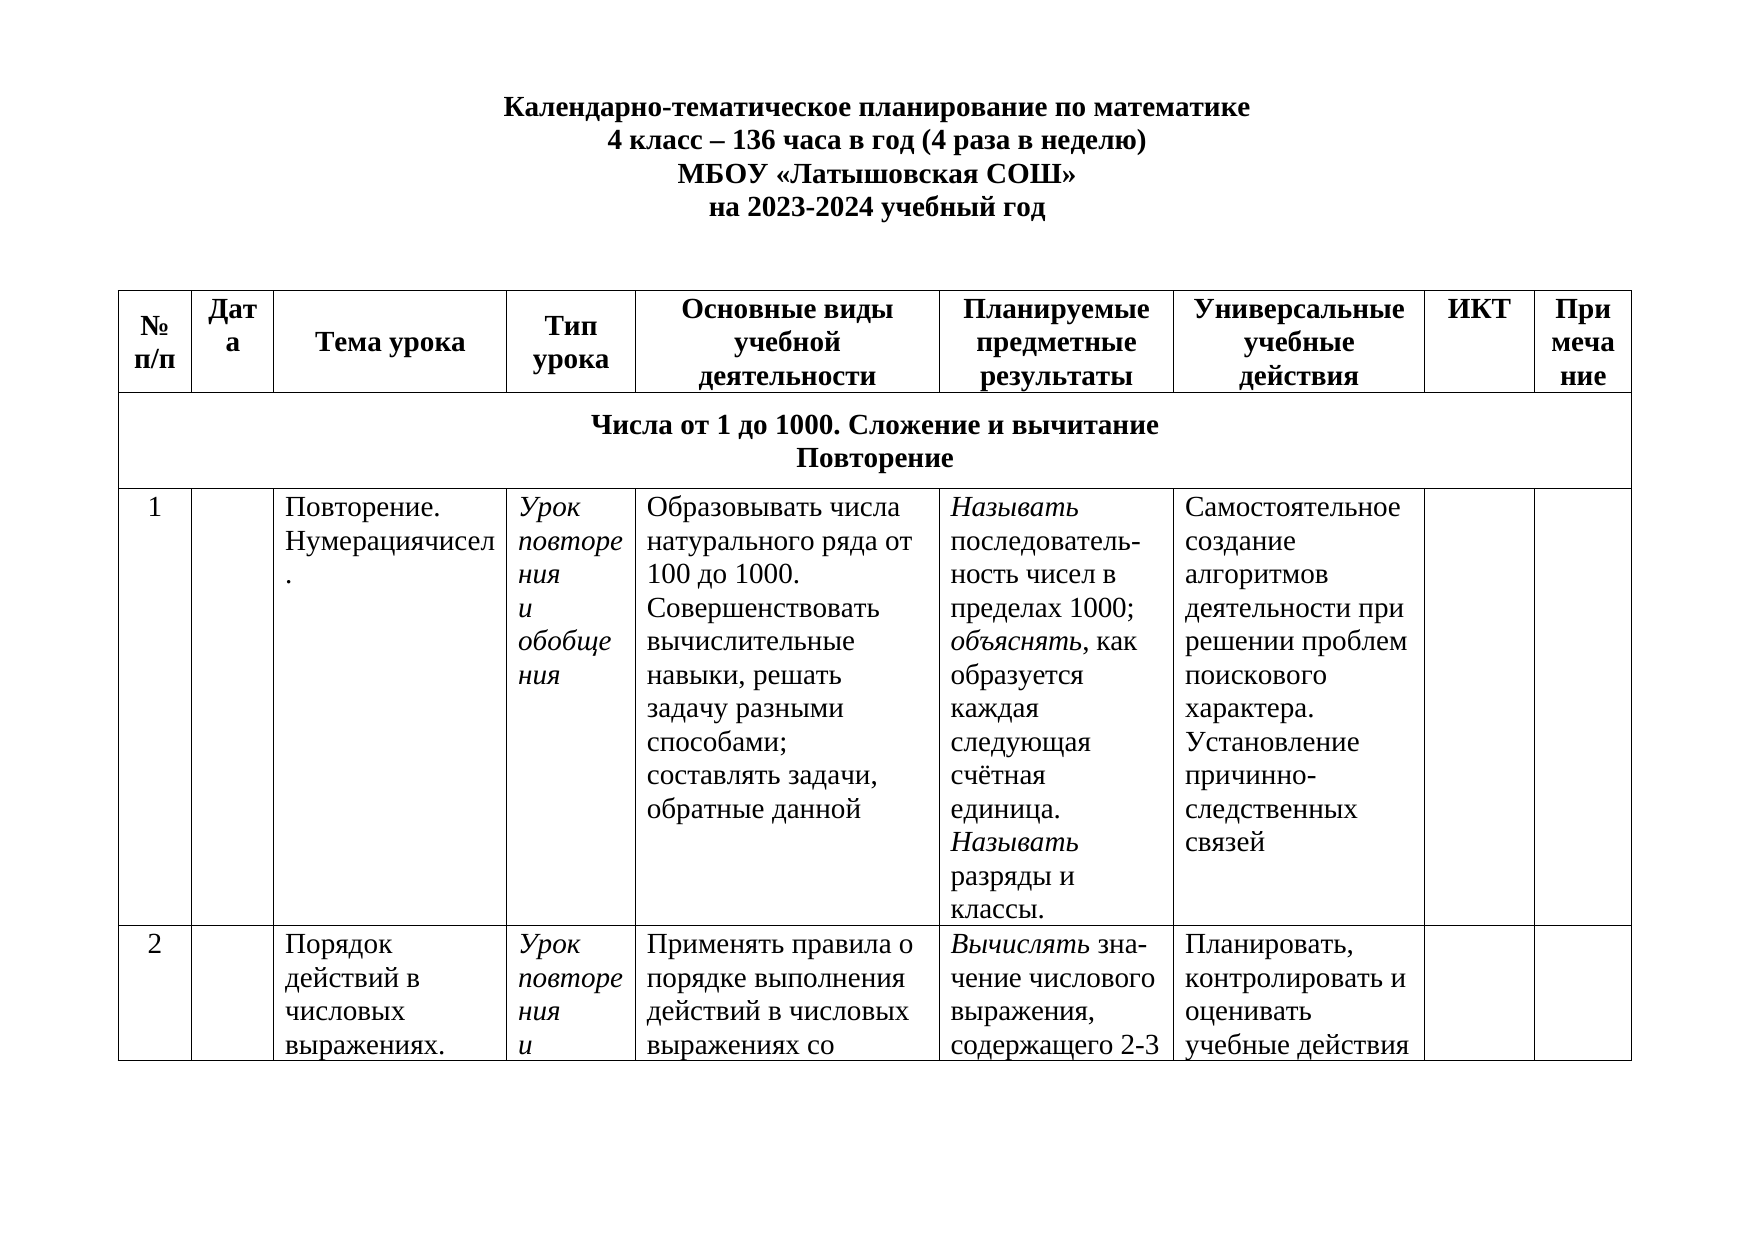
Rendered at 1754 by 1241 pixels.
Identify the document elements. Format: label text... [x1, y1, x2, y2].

table_header Тип урока [507, 291, 635, 392]
table_header № п/п [119, 291, 191, 392]
table_header Основные виды учебной деятельности [636, 291, 939, 392]
table_cell 1 [119, 489, 191, 925]
table_header Дата [192, 291, 273, 392]
table_cell Урок повторения и обобщения [507, 489, 635, 925]
table_cell [1535, 489, 1631, 925]
table_header Универсальные учебные действия [1174, 291, 1424, 392]
table_cell Самостоятельное создание алгоритмов деятельности при решении проблем поискового характера. Установление причинно-следственных связей [1174, 489, 1424, 925]
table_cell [507, 926, 635, 1060]
table_cell [192, 489, 273, 925]
text 4 класс – 136 часа в год (4 раза в неделю) [118, 122, 1636, 156]
table_header ИКТ [1425, 291, 1534, 392]
table_cell 2 [119, 926, 191, 1060]
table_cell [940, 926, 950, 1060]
table_cell [1535, 926, 1631, 1060]
text МБОУ «Латышовская СОШ» [118, 156, 1636, 189]
table_cell [1425, 926, 1534, 1060]
table_cell Числа от 1 до 1000. Сложение и вычитание Повторение [119, 393, 1631, 488]
table_header Примечание [1535, 291, 1631, 392]
table_cell Называть последовательность чисел в пределах 1000; объяснять, как образуется каждая следующая счётная единица. Называть разряды и классы. [940, 489, 1173, 925]
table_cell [274, 926, 506, 1060]
table_cell Образовывать числа натурального ряда от 100 до 1000. Совершенствовать вычислительные навыки, решать задачу разными способами; составлять задачи, обратные данной [636, 489, 939, 925]
text на 2023-2024 учебный год [118, 189, 1636, 223]
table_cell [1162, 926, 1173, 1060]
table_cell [636, 926, 939, 1060]
table_cell [1425, 489, 1534, 925]
text Календарно-тематическое планирование по математике [118, 89, 1636, 122]
table_header Планируемые предметные результаты [940, 291, 1173, 392]
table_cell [1174, 926, 1424, 1060]
table_header Тема урока [274, 291, 506, 392]
table_cell [192, 926, 273, 1060]
table_cell Повторение. Нумерациячисел. [274, 489, 506, 925]
